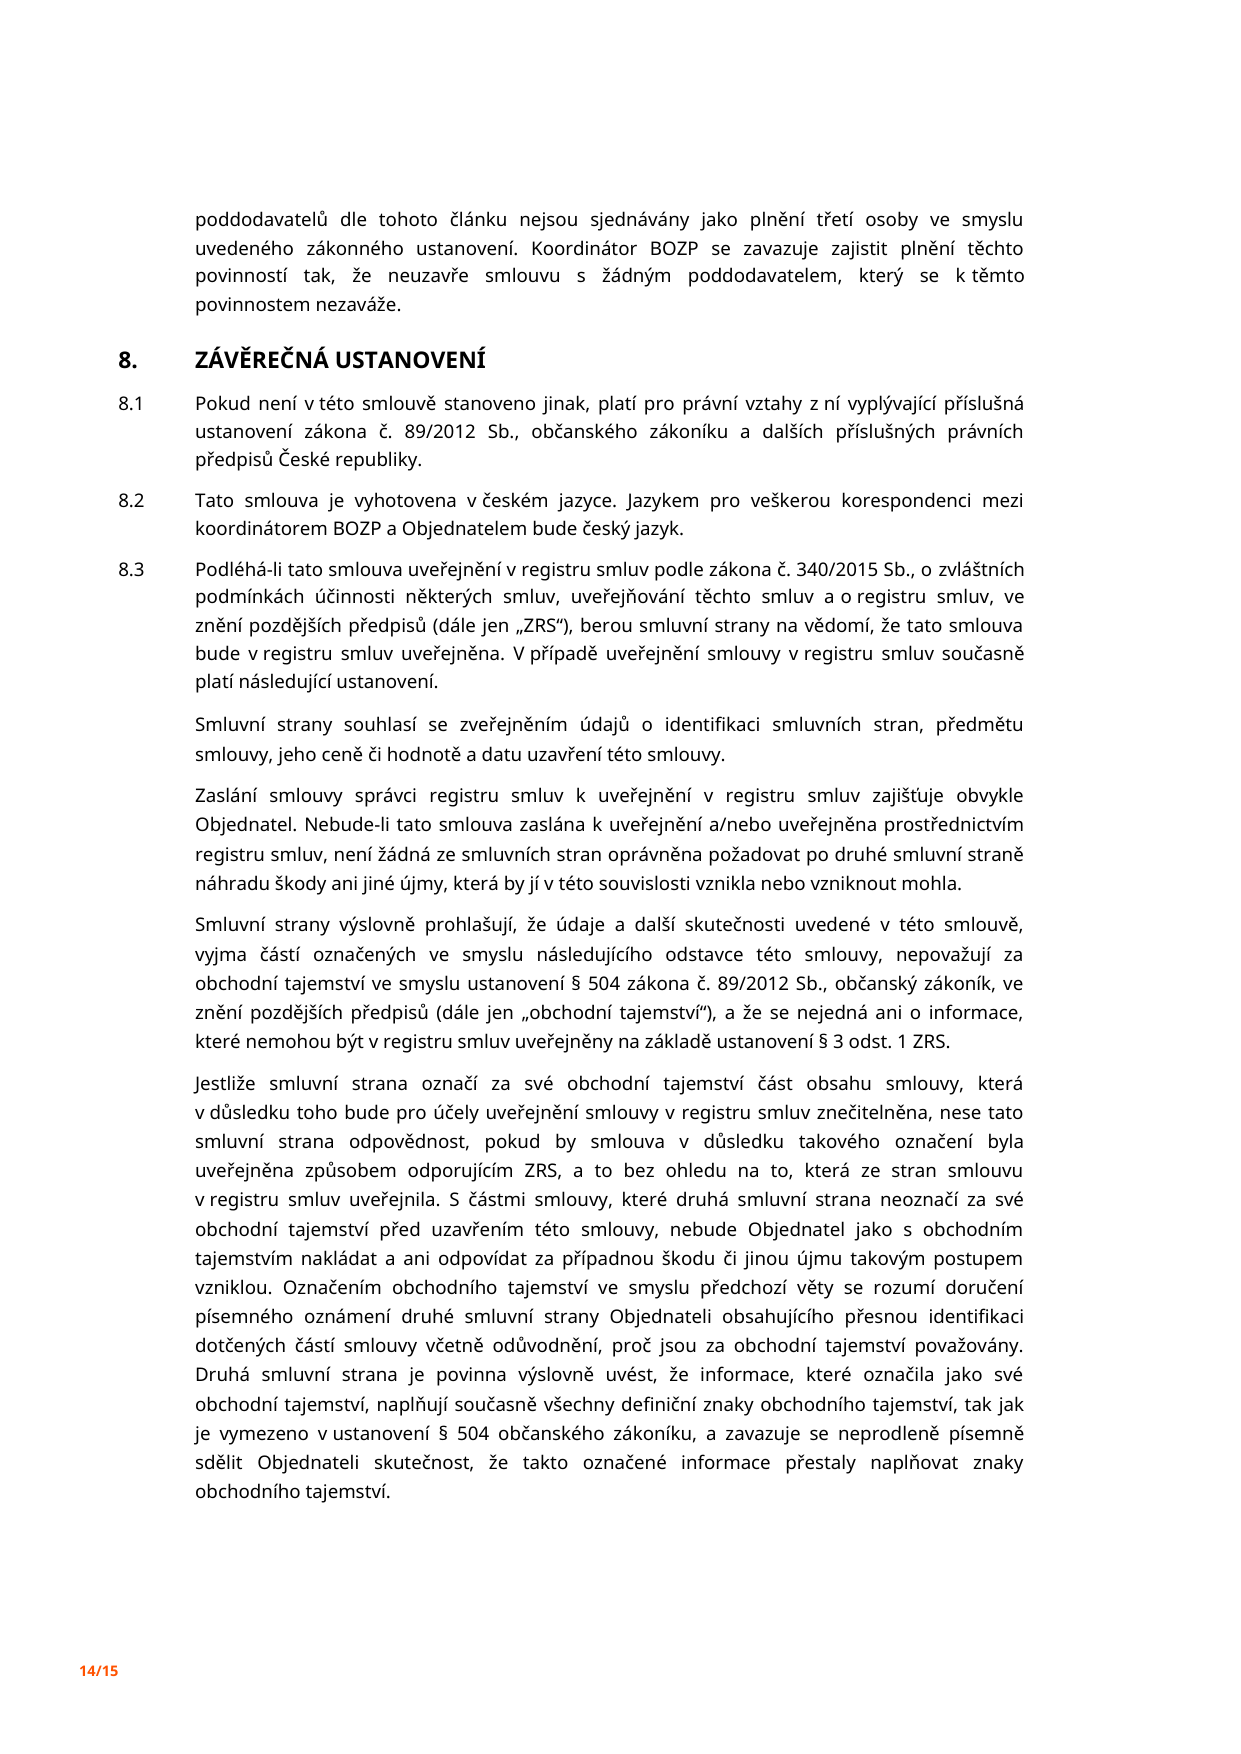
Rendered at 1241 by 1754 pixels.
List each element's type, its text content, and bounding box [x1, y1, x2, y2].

text Tato smlouva je vyhotovena v českém jazyce. Jazykem pro veškerou korespondenci mezi koordinátorem BOZP a Objednatelem bude český jazyk. [118, 487, 1024, 541]
text Smluvní strany výslovně prohlašují, že údaje a další skutečnosti uvedené v této smlouvě, vyjma částí označených ve smyslu následujícího odstavce této smlouvy, nepovažují za obchodní tajemství ve smyslu ustanovení § 504 zákona č. 89/2012 Sb., občanský zákoník, ve znění pozdějších předpisů (dále jen „obchodní tajemství“), a že se nejedná ani o informace, které nemohou být v registru smluv uveřejněny na základě ustanovení § 3 odst. 1 ZRS. [195, 908, 1024, 1054]
text Zaslání smlouvy správci registru smluv k uveřejnění v registru smluv zajišťuje obvykle Objednatel. Nebude-li tato smlouva zaslána k uveřejnění a/nebo uveřejněna prostřednictvím registru smluv, není žádná ze smluvních stran oprávněna požadovat po druhé smluvní straně náhradu škody ani jiné újmy, která by jí v této souvislosti vznikla nebo vzniknout mohla. [195, 779, 1024, 896]
text Pokud není v této smlouvě stanoveno jinak, platí pro právní vztahy z ní vyplývající příslušná ustanovení zákona č. 89/2012 Sb., občanského zákoníku a dalších příslušných právních předpisů České republiky. [118, 391, 1024, 472]
text Podléhá-li tato smlouva uveřejnění v registru smluv podle zákona č. 340/2015 Sb., o zvláštních podmínkách účinnosti některých smluv, uveřejňování těchto smluv a o registru smluv, ve znění pozdějších předpisů (dále jen „ZRS“), berou smluvní strany na vědomí, že tato smlouva bude v registru smluv uveřejněna. V případě uveřejnění smlouvy v registru smluv současně platí následující ustanovení. [118, 556, 1024, 693]
text Smluvní strany souhlasí se zveřejněním údajů o identifikaci smluvních stran, předmětu smlouvy, jeho ceně či hodnotě a datu uzavření této smlouvy. [195, 708, 1024, 767]
text Jestliže smluvní strana označí za své obchodní tajemství část obsahu smlouvy, která v důsledku toho bude pro účely uveřejnění smlouvy v registru smluv znečitelněna, nese tato smluvní strana odpovědnost, pokud by smlouva v důsledku takového označení byla uveřejněna způsobem odporujícím ZRS, a to bez ohledu na to, která ze stran smlouvu v registru smluv uveřejnila. S částmi smlouvy, které druhá smluvní strana neoznačí za své obchodní tajemství před uzavřením této smlouvy, nebude Objednatel jako s obchodním tajemstvím nakládat a ani odpovídat za případnou škodu či jinou újmu takovým postupem vzniklou. Označením obchodního tajemství ve smyslu předchozí věty se rozumí doručení písemného oznámení druhé smluvní strany Objednateli obsahujícího přesnou identifikaci dotčených částí smlouvy včetně odůvodnění, proč jsou za obchodní tajemství považovány. Druhá smluvní strana je povinna výslovně uvést, že informace, které označila jako své obchodní tajemství, naplňují současně všechny definiční znaky obchodního tajemství, tak jak je vymezeno v ustanovení § 504 občanského zákoníku, a zavazuje se neprodleně písemně sdělit Objednateli skutečnost, že takto označené informace přestaly naplňovat znaky obchodního tajemství. [195, 1067, 1024, 1504]
text ZÁVĚREČNÁ USTANOVENÍ [118, 344, 1024, 375]
